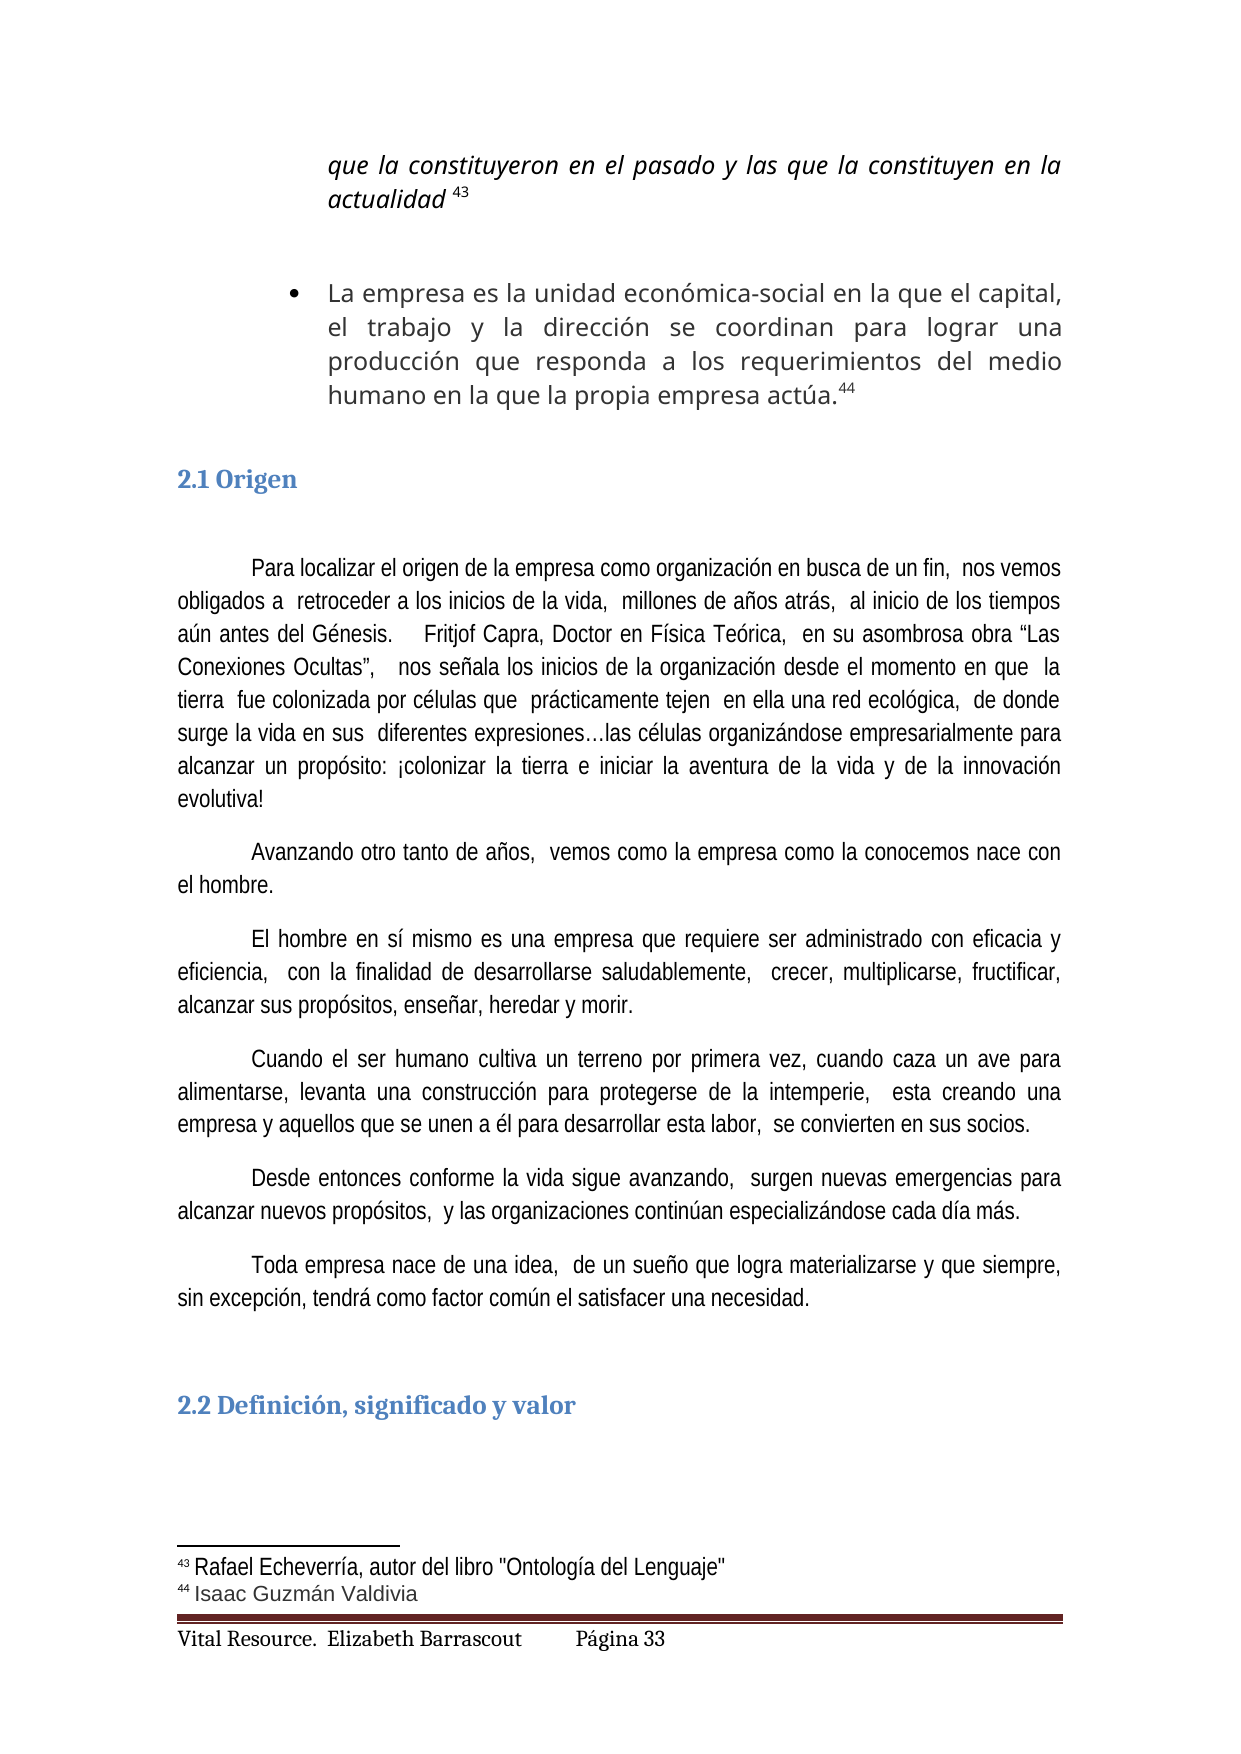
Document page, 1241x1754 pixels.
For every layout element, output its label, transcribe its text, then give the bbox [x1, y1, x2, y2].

text Desde entonces conforme la vida sigue avanzando, surgen nuevas emergencias para alcanzar nuevos propósitos, y las organizaciones continúan especializándose cada día más. [177, 1163, 1063, 1225]
list La empresa es la unidad económica-social en la que el capital, el trabajo y la dirección se coordinan para lograr una producción que responda a los requerimientos del medio humano en la que la propia empresa actúa. [290, 276, 1063, 412]
text Toda empresa nace de una idea, de un sueño que logra materializarse y que siempre, sin excepción, tendrá como factor común el satisfacer una necesidad. [177, 1250, 1063, 1311]
text Cuando el ser humano cultiva un terreno por primera vez, cuando caza un ave para alimentarse, levanta una construcción para protegerse de la intemperie, esta creando una empresa y aquellos que se unen a él para desarrollar esta labor, se convierten en sus socios. [177, 1043, 1063, 1138]
subtitle 2.1 Origen [177, 464, 1063, 495]
text Para localizar el origen de la empresa como organización en busca de un fin, nos vemos obligados a retroceder a los inicios de la vida, millones de años atrás, al inicio de los tiempos aún antes del Génesis. Fritjof Capra, Doctor en Física Teórica, en su asombrosa obra “Las Conexiones Ocultas”, nos señala los inicios de la organización desde el momento en que la tierra fue colonizada por células que prácticamente tejen en ella una red ecológica, de donde surge la vida en sus diferentes expresiones…las células organizándose empresarialmente para alcanzar un propósito: ¡colonizar la tierra e iniciar la aventura de la vida y de la innovación evolutiva! [177, 553, 1063, 812]
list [290, 148, 1063, 216]
text El hombre en sí mismo es una empresa que requiere ser administrado con eficacia y eficiencia, con la finalidad de desarrollarse saludablemente, crecer, multiplicarse, fructificar, alcanzar sus propósitos, enseñar, heredar y morir. [177, 924, 1063, 1018]
text Avanzando otro tanto de años, vemos como la empresa como la conocemos nace con el hombre. [177, 837, 1063, 899]
subtitle 2.2 Definición, significado y valor [177, 1390, 1063, 1421]
